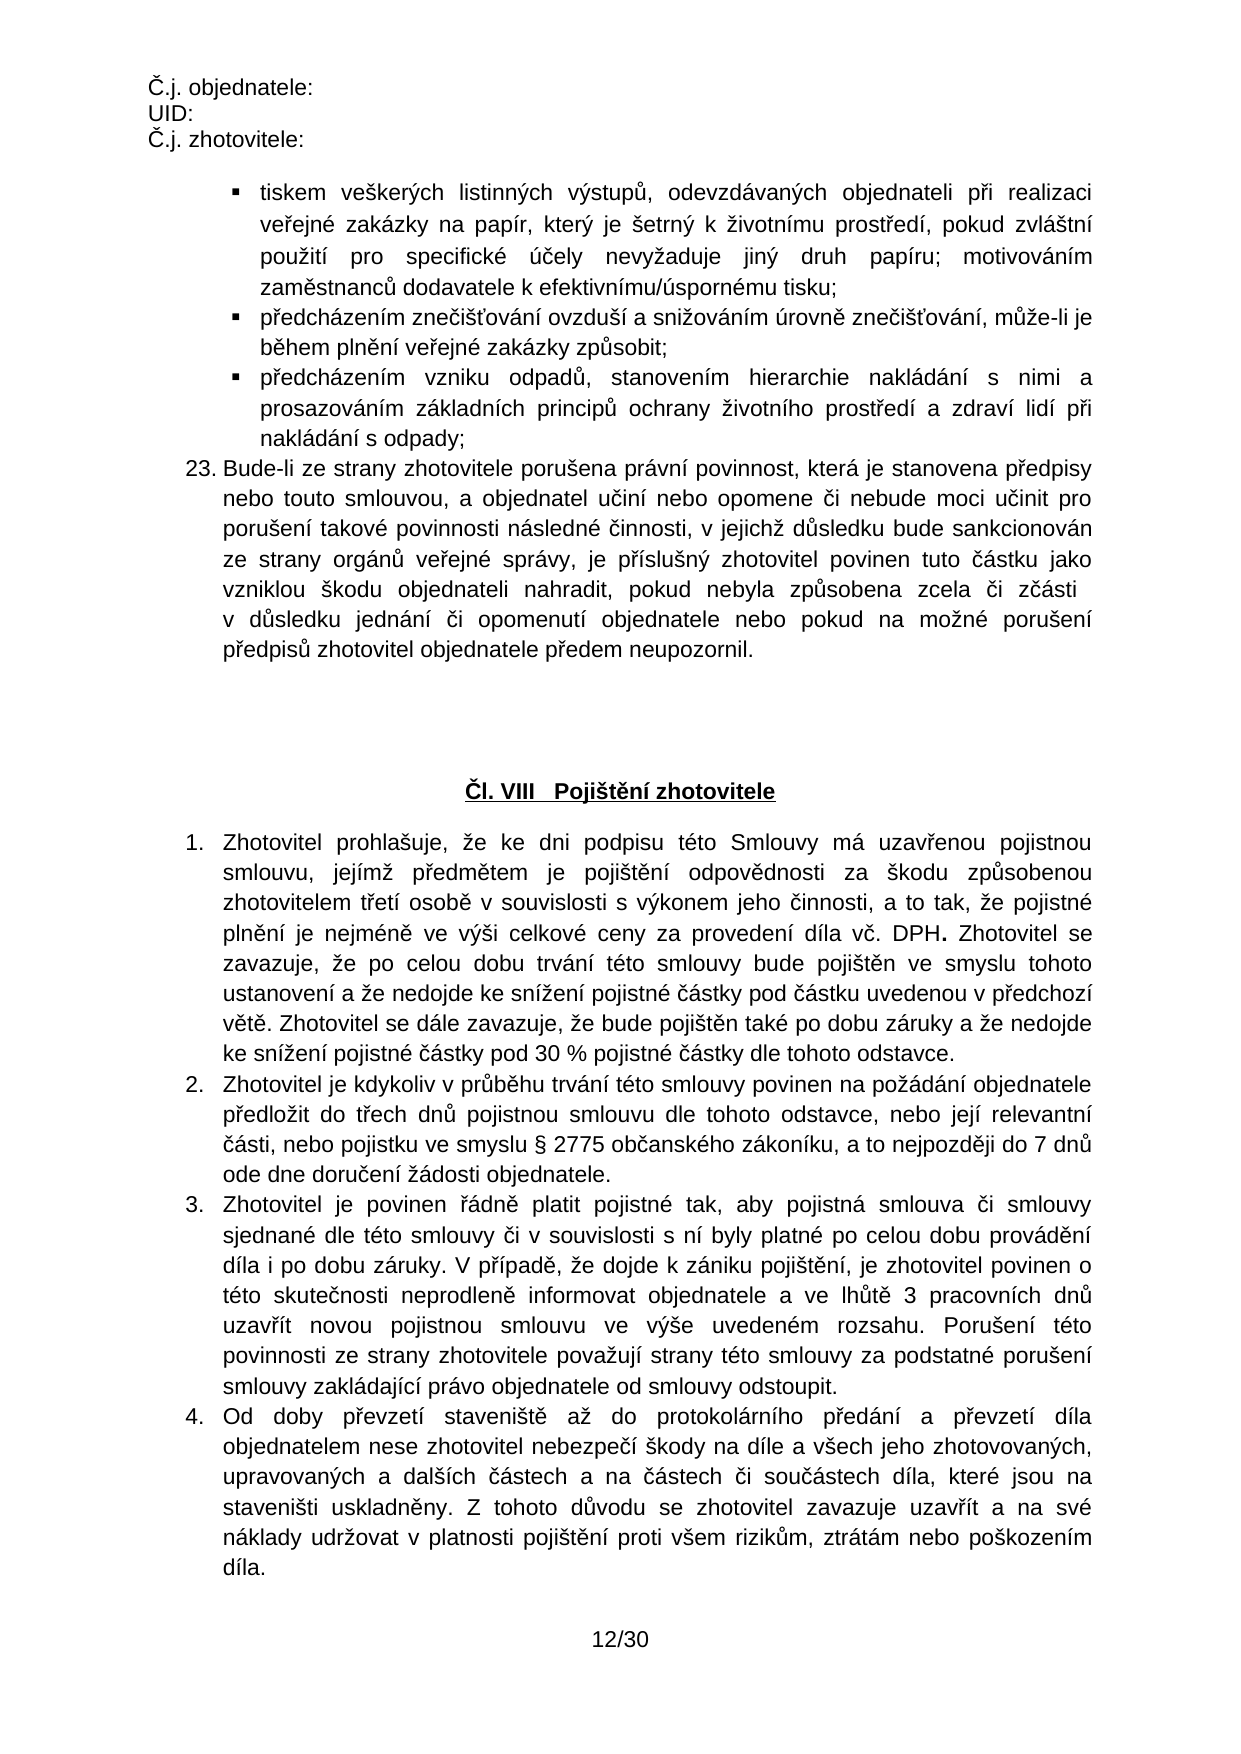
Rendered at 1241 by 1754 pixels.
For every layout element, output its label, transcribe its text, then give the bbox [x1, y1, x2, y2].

text Čl. VIII Pojištění zhotovitele [148, 778, 1093, 804]
list tiskem veškerých listinných výstupů, odevzdávaných objednateli při realizaci veřejné zakázky na papír, který je šetrný k životnímu prostředí, pokud zvláštní použití pro specifické účely nevyžaduje jiný druh papíru; motivováním zaměstnanců dodavatele k efektivnímu/úspornému tisku; [230, 179, 1093, 300]
list Zhotovitel prohlašuje, že ke dni podpisu této Smlouvy má uzavřenou pojistnou smlouvu, jejímž předmětem je pojištění odpovědnosti za škodu způsobenou zhotovitelem třetí osobě v souvislosti s výkonem jeho činnosti, a to tak, že pojistné plnění je nejméně ve výši celkové ceny za provedení díla vč. DPH. Zhotovitel se zavazuje, že po celou dobu trvání této smlouvy bude pojištěn ve smyslu tohoto ustanovení a že nedojde ke snížení pojistné částky pod částku uvedenou v předchozí větě. Zhotovitel se dále zavazuje, že bude pojištěn také po dobu záruky a že nedojde ke snížení pojistné částky pod 30 % pojistné částky dle tohoto odstavce. [185, 829, 1093, 1067]
list předcházením znečišťování ovzduší a snižováním úrovně znečišťování, může-li je během plnění veřejné zakázky způsobit; [230, 304, 1093, 361]
list Od doby převzetí staveniště až do protokolárního předání a převzetí díla objednatelem nese zhotovitel nebezpečí škody na díle a všech jeho zhotovovaných, upravovaných a dalších částech a na částech či součástech díla, které jsou na staveništi uskladněny. Z tohoto důvodu se zhotovitel zavazuje uzavřít a na své náklady udržovat v platnosti pojištění proti všem rizikům, ztrátám nebo poškozením díla. [185, 1403, 1093, 1580]
list předcházením vzniku odpadů, stanovením hierarchie nakládání s nimi a prosazováním základních principů ochrany životního prostředí a zdraví lidí při nakládání s odpady; [230, 364, 1093, 451]
list Bude-li ze strany zhotovitele porušena právní povinnost, která je stanovena předpisy nebo touto smlouvou, a objednatel učiní nebo opomene či nebude moci učinit pro porušení takové povinnosti následné činnosti, v jejichž důsledku bude sankcionován ze strany orgánů veřejné správy, je příslušný zhotovitel povinen tuto částku jako vzniklou škodu objednateli nahradit, pokud nebyla způsobena zcela či zčásti v důsledku jednání či opomenutí objednatele nebo pokud na možné porušení předpisů zhotovitel objednatele předem neupozornil. [185, 455, 1093, 663]
list Zhotovitel je kdykoliv v průběhu trvání této smlouvy povinen na požádání objednatele předložit do třech dnů pojistnou smlouvu dle tohoto odstavce, nebo její relevantní části, nebo pojistku ve smyslu § 2775 občanského zákoníku, a to nejpozději do 7 dnů ode dne doručení žádosti objednatele. [185, 1071, 1093, 1188]
list Zhotovitel je povinen řádně platit pojistné tak, aby pojistná smlouva či smlouvy sjednané dle této smlouvy či v souvislosti s ní byly platné po celou dobu provádění díla i po dobu záruky. V případě, že dojde k zániku pojištění, je zhotovitel povinen o této skutečnosti neprodleně informovat objednatele a ve lhůtě 3 pracovních dnů uzavřít novou pojistnou smlouvu ve výše uvedeném rozsahu. Porušení této povinnosti ze strany zhotovitele považují strany této smlouvy za podstatné porušení smlouvy zakládající právo objednatele od smlouvy odstoupit. [185, 1191, 1093, 1399]
